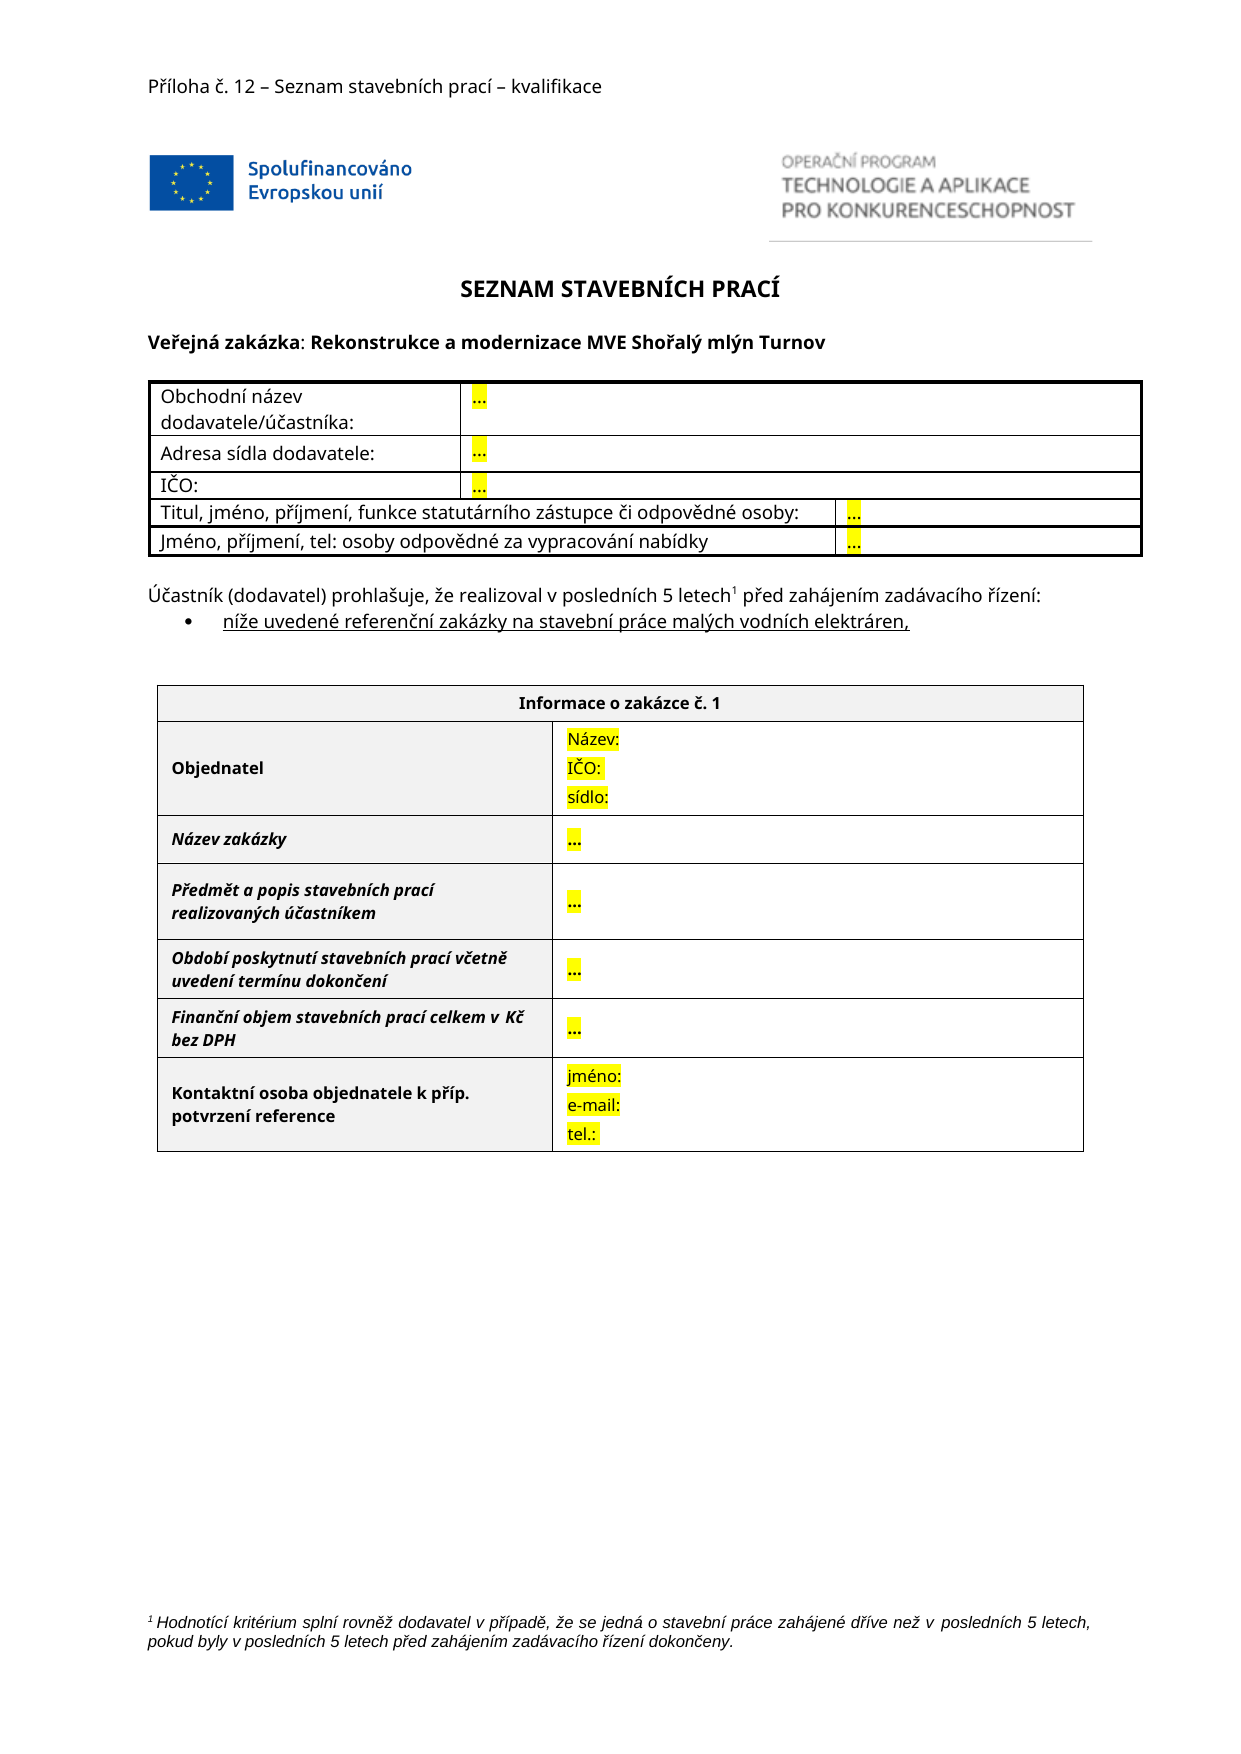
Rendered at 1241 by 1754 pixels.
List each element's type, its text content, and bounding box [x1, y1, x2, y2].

list níže uvedené referenční zakázky na stavební práce malých vodních elektráren, [185, 608, 1093, 633]
table_cell … [861, 528, 1140, 554]
text Veřejná zakázka: Rekonstrukce a modernizace MVE Shořalý mlýn Turnov [148, 329, 1093, 355]
table_cell … [553, 864, 1083, 939]
picture [769, 147, 1093, 243]
table_cell … [461, 436, 1140, 471]
table_cell Objednatel [158, 722, 552, 815]
table_cell Období poskytnutí stavebních prací včetně uvedení termínu dokončení [158, 940, 552, 998]
table_cell … [487, 473, 1140, 498]
table_cell IČO: [151, 473, 460, 498]
table_cell … [553, 940, 1083, 998]
table_cell Finanční objem stavebních prací celkem v Kč bez DPH [158, 999, 552, 1057]
table_header Informace o zakázce č. 1 [158, 686, 1083, 721]
table_cell jméno: e-mail: tel.: [553, 1058, 1083, 1151]
table_cell … [553, 999, 1083, 1057]
picture [147, 154, 412, 212]
table_cell Název zakázky [158, 816, 552, 862]
table_cell Kontaktní osoba objednatele k příp. potvrzení reference [158, 1058, 552, 1151]
table_cell Adresa sídla dodavatele: [151, 436, 460, 471]
text SEZNAM STAVEBNÍCH PRACÍ [148, 273, 1093, 304]
table_cell Předmět a popis stavebních prací realizovaných účastníkem [158, 864, 552, 939]
table_header … [461, 384, 1140, 434]
table_cell Jméno, příjmení, tel: osoby odpovědné za vypracování nabídky [151, 528, 835, 554]
table_header Obchodní název dodavatele/účastníka: [151, 384, 460, 434]
table_cell Titul, jméno, příjmení, funkce statutárního zástupce či odpovědné osoby: [151, 500, 835, 525]
table_cell Název: IČO: sídlo: [553, 722, 1083, 815]
table_cell … [861, 500, 1140, 525]
table_cell … [553, 816, 1083, 862]
text Účastník (dodavatel) prohlašuje, že realizoval v posledních 5 letech1 před zahájením zadávacího řízení: [148, 582, 1093, 608]
